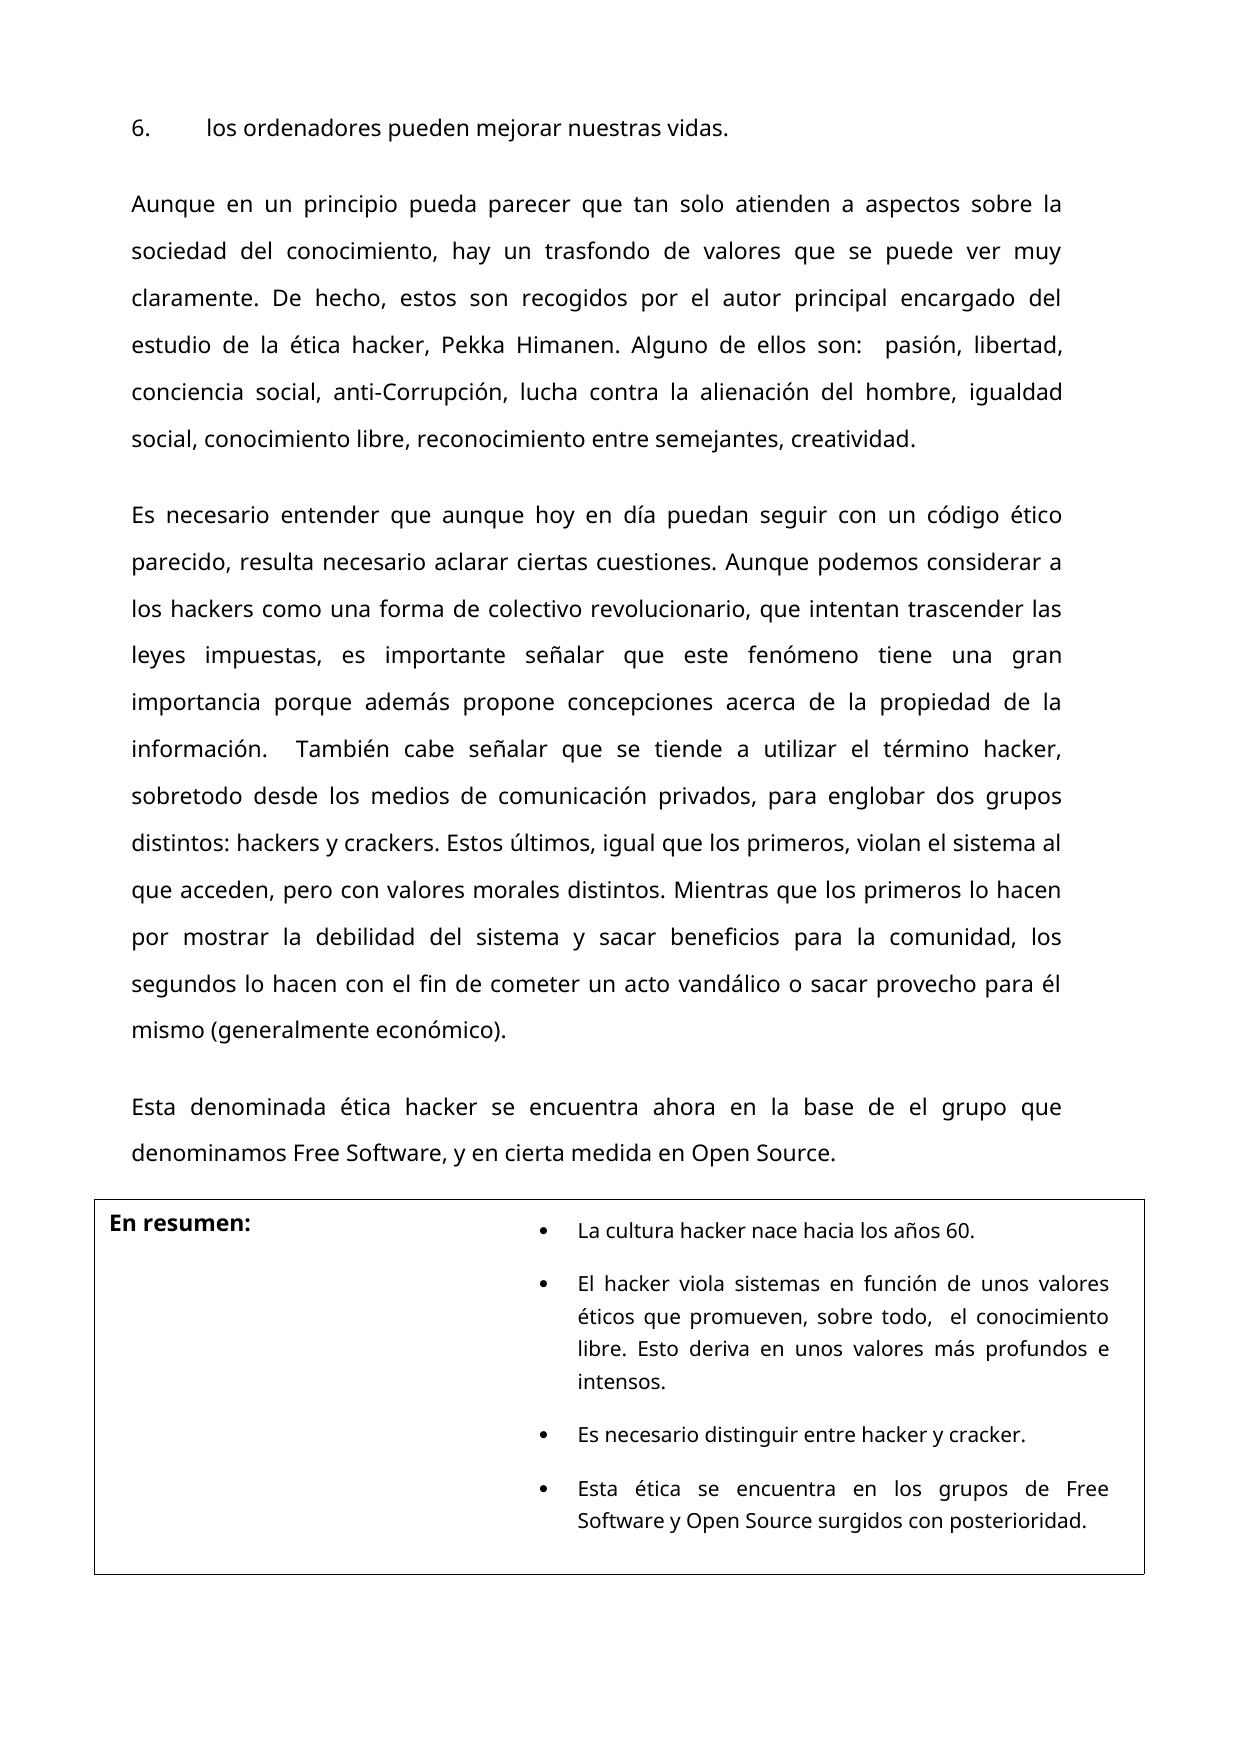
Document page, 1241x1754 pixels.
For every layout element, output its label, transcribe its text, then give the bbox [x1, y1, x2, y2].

text Aunque en un principio pueda parecer que tan solo atienden a aspectos sobre la sociedad del conocimiento, hay un trasfondo de valores que se puede ver muy claramente. De hecho, estos son recogidos por el autor principal encargado del estudio de la ética hacker, Pekka Himanen. Alguno de ellos son: pasión, libertad, conciencia social, anti-Corrupción, lucha contra la alienación del hombre, igualdad social, conocimiento libre, reconocimiento entre semejantes, creatividad. [131, 188, 1063, 454]
text Es necesario entender que aunque hoy en día puedan seguir con un código ético parecido, resulta necesario aclarar ciertas cuestiones. Aunque podemos considerar a los hackers como una forma de colectivo revolucionario, que intentan trascender las leyes impuestas, es importante señalar que este fenómeno tiene una gran importancia porque además propone concepciones acerca de la propiedad de la información. También cabe señalar que se tiende a utilizar el término hacker, sobretodo desde los medios de comunicación privados, para englobar dos grupos distintos: hackers y crackers. Estos últimos, igual que los primeros, violan el sistema al que acceden, pero con valores morales distintos. Mientras que los primeros lo hacen por mostrar la debilidad del sistema y sacar beneficios para la comunidad, los segundos lo hacen con el fin de cometer un acto vandálico o sacar provecho para él mismo (generalmente económico). [131, 499, 1063, 1046]
list los ordenadores pueden mejorar nuestras vidas. [131, 112, 1063, 144]
list Esta denominada ética hacker se encuentra ahora en la base de el grupo que denominamos Free Software, y en cierta medida en Open Source. [131, 1091, 1063, 1169]
